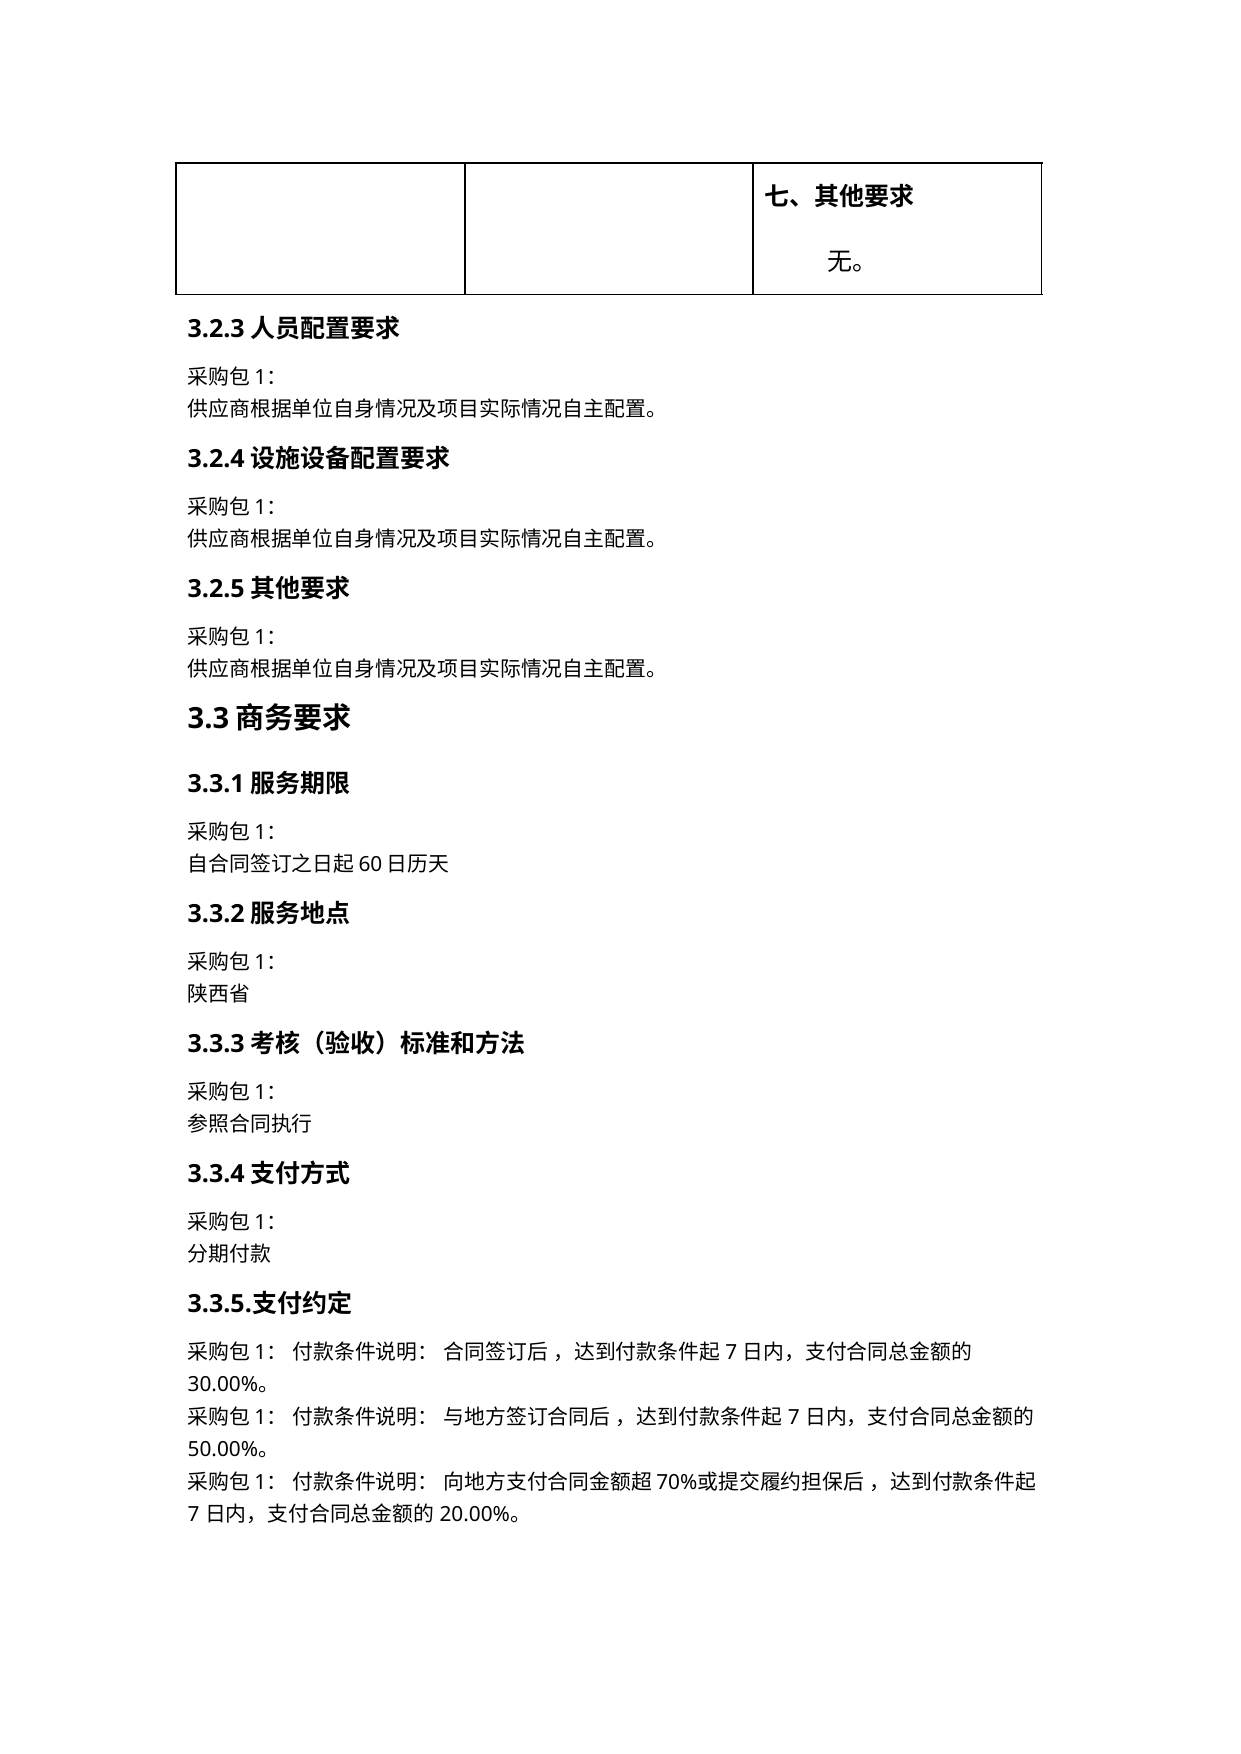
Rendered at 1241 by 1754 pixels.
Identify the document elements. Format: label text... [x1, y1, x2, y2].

text 采购包1： [187, 1075, 1053, 1108]
text 供应商根据单位自身情况及项目实际情况自主配置。 [187, 523, 1053, 555]
table_cell [466, 164, 752, 293]
text 分期付款 [187, 1238, 1053, 1270]
text 采购包1： 付款条件说明： 与地方签订合同后 ，达到付款条件起 7 日内，支付合同总金额的 50.00%。 [187, 1400, 1053, 1465]
text 自合同签订之日起60日历天 [187, 848, 1053, 880]
text 3.3.3考核（验收）标准和方法 [187, 1010, 1053, 1075]
text 采购包1： [187, 490, 1053, 523]
text 3.2.4设施设备配置要求 [187, 425, 1053, 490]
text 3.3.1服务期限 [187, 750, 1053, 815]
text 采购包1： [187, 815, 1053, 848]
text 采购包1： [187, 945, 1053, 978]
text 3.3.5.支付约定 [187, 1270, 1053, 1335]
text 供应商根据单位自身情况及项目实际情况自主配置。 [187, 653, 1053, 685]
text 3.2.3人员配置要求 [187, 295, 1053, 360]
text 3.3.4支付方式 [187, 1140, 1053, 1205]
text 3.3.2服务地点 [187, 880, 1053, 945]
text 供应商根据单位自身情况及项目实际情况自主配置。 [187, 393, 1053, 425]
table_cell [754, 164, 1041, 293]
text 3.3商务要求 [187, 685, 1053, 750]
text 采购包1： [187, 1205, 1053, 1238]
text 3.2.5其他要求 [187, 555, 1053, 620]
text 采购包1： [187, 360, 1053, 393]
text 采购包1： [187, 620, 1053, 653]
text 采购包1： 付款条件说明： 向地方支付合同金额超70%或提交履约担保后 ，达到付款条件起 7 日内，支付合同总金额的 20.00%。 [187, 1465, 1053, 1530]
text 陕西省 [187, 978, 1053, 1010]
text 参照合同执行 [187, 1108, 1053, 1140]
table_cell 1 [177, 164, 464, 293]
text 采购包1： 付款条件说明： 合同签订后 ，达到付款条件起 7 日内，支付合同总金额的 30.00%。 [187, 1335, 1053, 1400]
